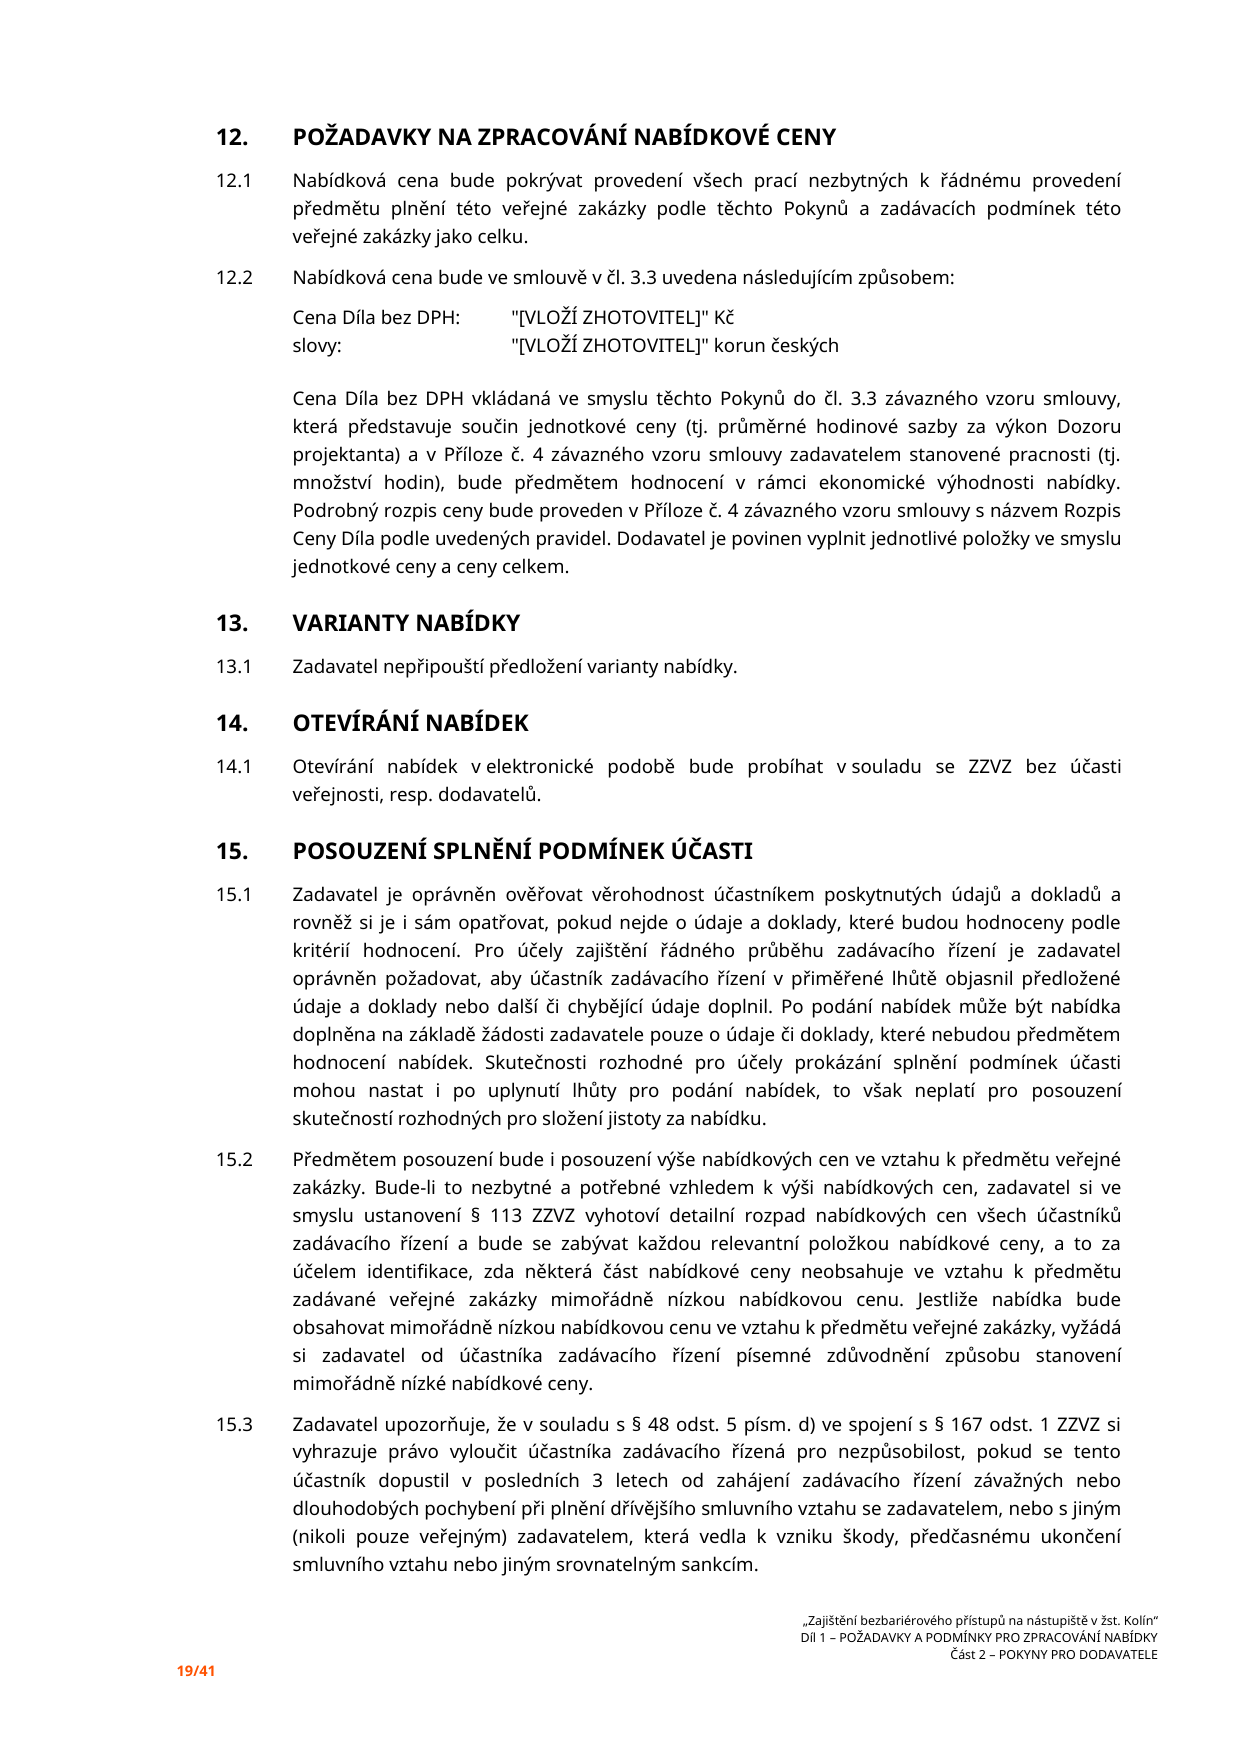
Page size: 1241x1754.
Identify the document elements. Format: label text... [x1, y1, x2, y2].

text Nabídková cena bude ve smlouvě v čl. 3.3 uvedena následujícím způsobem: [216, 264, 1122, 289]
list slovy: "[VLOŽÍ ZHOTOVITEL]" korun českých [292, 333, 1122, 358]
text Předmětem posouzení bude i posouzení výše nabídkových cen ve vztahu k předmětu veřejné zakázky. Bude-li to nezbytné a potřebné vzhledem k výši nabídkových cen, zadavatel si ve smyslu ustanovení § 113 ZZVZ vyhotoví detailní rozpad nabídkových cen všech účastníků zadávacího řízení a bude se zabývat každou relevantní položkou nabídkové ceny, a to za účelem identifikace, zda některá část nabídkové ceny neobsahuje ve vztahu k předmětu zadávané veřejné zakázky mimořádně nízkou nabídkovou cenu. Jestliže nabídka bude obsahovat mimořádně nízkou nabídkovou cenu ve vztahu k předmětu veřejné zakázky, vyžádá si zadavatel od účastníka zadávacího řízení písemné zdůvodnění způsobu stanovení mimořádně nízké nabídkové ceny. [216, 1146, 1122, 1396]
text Nabídková cena bude pokrývat provedení všech prací nezbytných k řádnému provedení předmětu plnění této veřejné zakázky podle těchto Pokynů a zadávacích podmínek této veřejné zakázky jako celku. [216, 167, 1122, 249]
text OTEVÍRÁNÍ NABÍDEK [216, 707, 1122, 738]
list Cena Díla bez DPH: "[VLOŽÍ ZHOTOVITEL]" Kč [292, 304, 1122, 330]
list Cena Díla bez DPH vkládaná ve smyslu těchto Pokynů do čl. 3.3 závazného vzoru smlouvy, která představuje součin jednotkové ceny (tj. průměrné hodinové sazby za výkon Dozoru projektanta) a v Příloze č. 4 závazného vzoru smlouvy zadavatelem stanovené pracnosti (tj. množství hodin), bude předmětem hodnocení v rámci ekonomické výhodnosti nabídky. Podrobný rozpis ceny bude proveden v Příloze č. 4 závazného vzoru smlouvy s názvem Rozpis Ceny Díla podle uvedených pravidel. Dodavatel je povinen vyplnit jednotlivé položky ve smyslu jednotkové ceny a ceny celkem. [292, 386, 1122, 579]
text Zadavatel je oprávněn ověřovat věrohodnost účastníkem poskytnutých údajů a dokladů a rovněž si je i sám opatřovat, pokud nejde o údaje a doklady, které budou hodnoceny podle kritérií hodnocení. Pro účely zajištění řádného průběhu zadávacího řízení je zadavatel oprávněn požadovat, aby účastník zadávacího řízení v přiměřené lhůtě objasnil předložené údaje a doklady nebo další či chybějící údaje doplnil. Po podání nabídek může být nabídka doplněna na základě žádosti zadavatele pouze o údaje či doklady, které nebudou předmětem hodnocení nabídek. Skutečnosti rozhodné pro účely prokázání splnění podmínek účasti mohou nastat i po uplynutí lhůty pro podání nabídek, to však neplatí pro posouzení skutečností rozhodných pro složení jistoty za nabídku. [216, 881, 1122, 1131]
text VARIANTY NABÍDKY [216, 607, 1122, 638]
text Zadavatel upozorňuje, že v souladu s § 48 odst. 5 písm. d) ve spojení s § 167 odst. 1 ZZVZ si vyhrazuje právo vyloučit účastníka zadávacího řízená pro nezpůsobilost, pokud se tento účastník dopustil v posledních 3 letech od zahájení zadávacího řízení závažných nebo dlouhodobých pochybení při plnění dřívějšího smluvního vztahu se zadavatelem, nebo s jiným (nikoli pouze veřejným) zadavatelem, která vedla k vzniku škody, předčasnému ukončení smluvního vztahu nebo jiným srovnatelným sankcím. [216, 1411, 1122, 1576]
text Otevírání nabídek v elektronické podobě bude probíhat v souladu se ZZVZ bez účasti veřejnosti, resp. dodavatelů. [216, 753, 1122, 807]
text POSOUZENÍ SPLNĚNÍ PODMÍNEK ÚČASTI [216, 834, 1122, 866]
text POŽADAVKY NA ZPRACOVÁNÍ NABÍDKOVÉ CENY [216, 121, 1122, 152]
text Zadavatel nepřipouští předložení varianty nabídky. [216, 654, 1122, 679]
